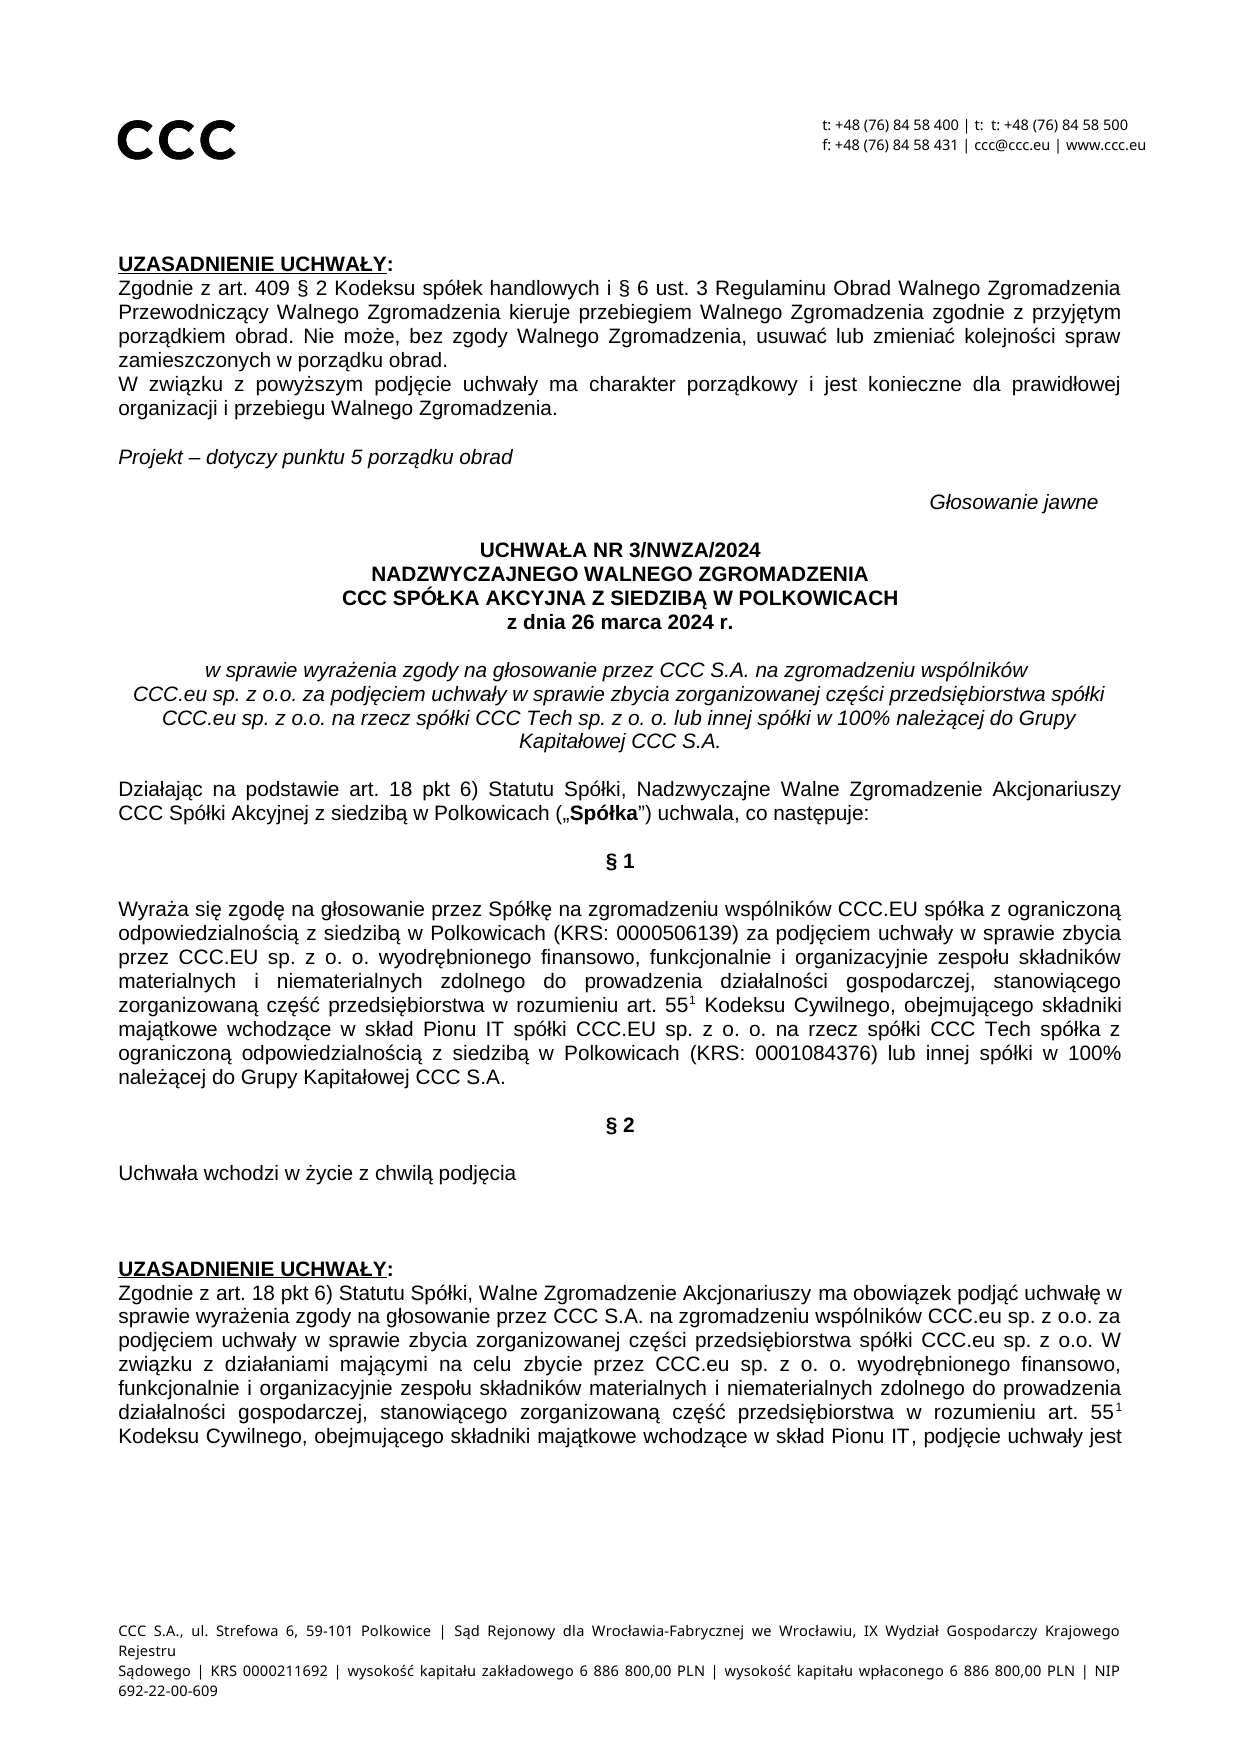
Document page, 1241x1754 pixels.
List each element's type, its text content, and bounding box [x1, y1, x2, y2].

picture [0, 2, 1241, 252]
text W związku z powyższym podjęcie uchwały ma charakter porządkowy i jest konieczne dla prawidłowej organizacji i przebiegu Walnego Zgromadzenia. [118, 372, 1122, 420]
text w sprawie wyrażenia zgody na głosowanie przez CCC S.A. na zgromadzeniu wspólników CCC.eu sp. z o.o. za podjęciem uchwały w sprawie zbycia zorganizowanej części przedsiębiorstwa spółki CCC.eu sp. z o.o. na rzecz spółki CCC Tech sp. z o. o. lub innej spółki w 100% należącej do Grupy Kapitałowej CCC S.A. [118, 657, 1122, 753]
text Uchwała wchodzi w życie z chwilą podjęcia [118, 1161, 1122, 1184]
text Projekt – dotyczy punktu 5 porządku obrad [118, 445, 1122, 469]
text § 1 [118, 849, 1122, 873]
text Zgodnie z art. 409 § 2 Kodeksu spółek handlowych i § 6 ust. 3 Regulaminu Obrad Walnego Zgromadzenia Przewodniczący Walnego Zgromadzenia kieruje przebiegiem Walnego Zgromadzenia zgodnie z przyjętym porządkiem obrad. Nie może, bez zgody Walnego Zgromadzenia, usuwać lub zmieniać kolejności spraw zamieszczonych w porządku obrad. [118, 276, 1122, 372]
text UZASADNIENIE UCHWAŁY: [118, 252, 1122, 276]
text UCHWAŁA NR 3/NWZA/2024 NADZwyczajnego Walnego Zgromadzenia CCC spółka akcyjna z siedzibą w POLKOWICACH z dnia 26 marca 2024 r. [118, 538, 1122, 633]
text UZASADNIENIE UCHWAŁY: [118, 1256, 1122, 1280]
text Działając na podstawie art. 18 pkt 6) Statutu Spółki, Nadzwyczajne Walne Zgromadzenie Akcjonariuszy CCC Spółki Akcyjnej z siedzibą w Polkowicach („Spółka”) uchwala, co następuje: [118, 777, 1122, 825]
text Wyraża się zgodę na głosowanie przez Spółkę na zgromadzeniu wspólników CCC.EU spółka z ograniczoną odpowiedzialnością z siedzibą w Polkowicach (KRS: 0000506139) za podjęciem uchwały w sprawie zbycia przez CCC.EU sp. z o. o. wyodrębnionego finansowo, funkcjonalnie i organizacyjnie zespołu składników materialnych i niematerialnych zdolnego do prowadzenia działalności gospodarczej, stanowiącego zorganizowaną część przedsiębiorstwa w rozumieniu art. 551 Kodeksu Cywilnego, obejmującego składniki majątkowe wchodzące w skład Pionu IT spółki CCC.EU sp. z o. o. na rzecz spółki CCC Tech spółka z ograniczoną odpowiedzialnością z siedzibą w Polkowicach (KRS: 0001084376) lub innej spółki w 100% należącej do Grupy Kapitałowej CCC S.A. [118, 897, 1122, 1089]
text § 2 [118, 1113, 1122, 1137]
text Głosowanie jawne [856, 490, 1122, 514]
